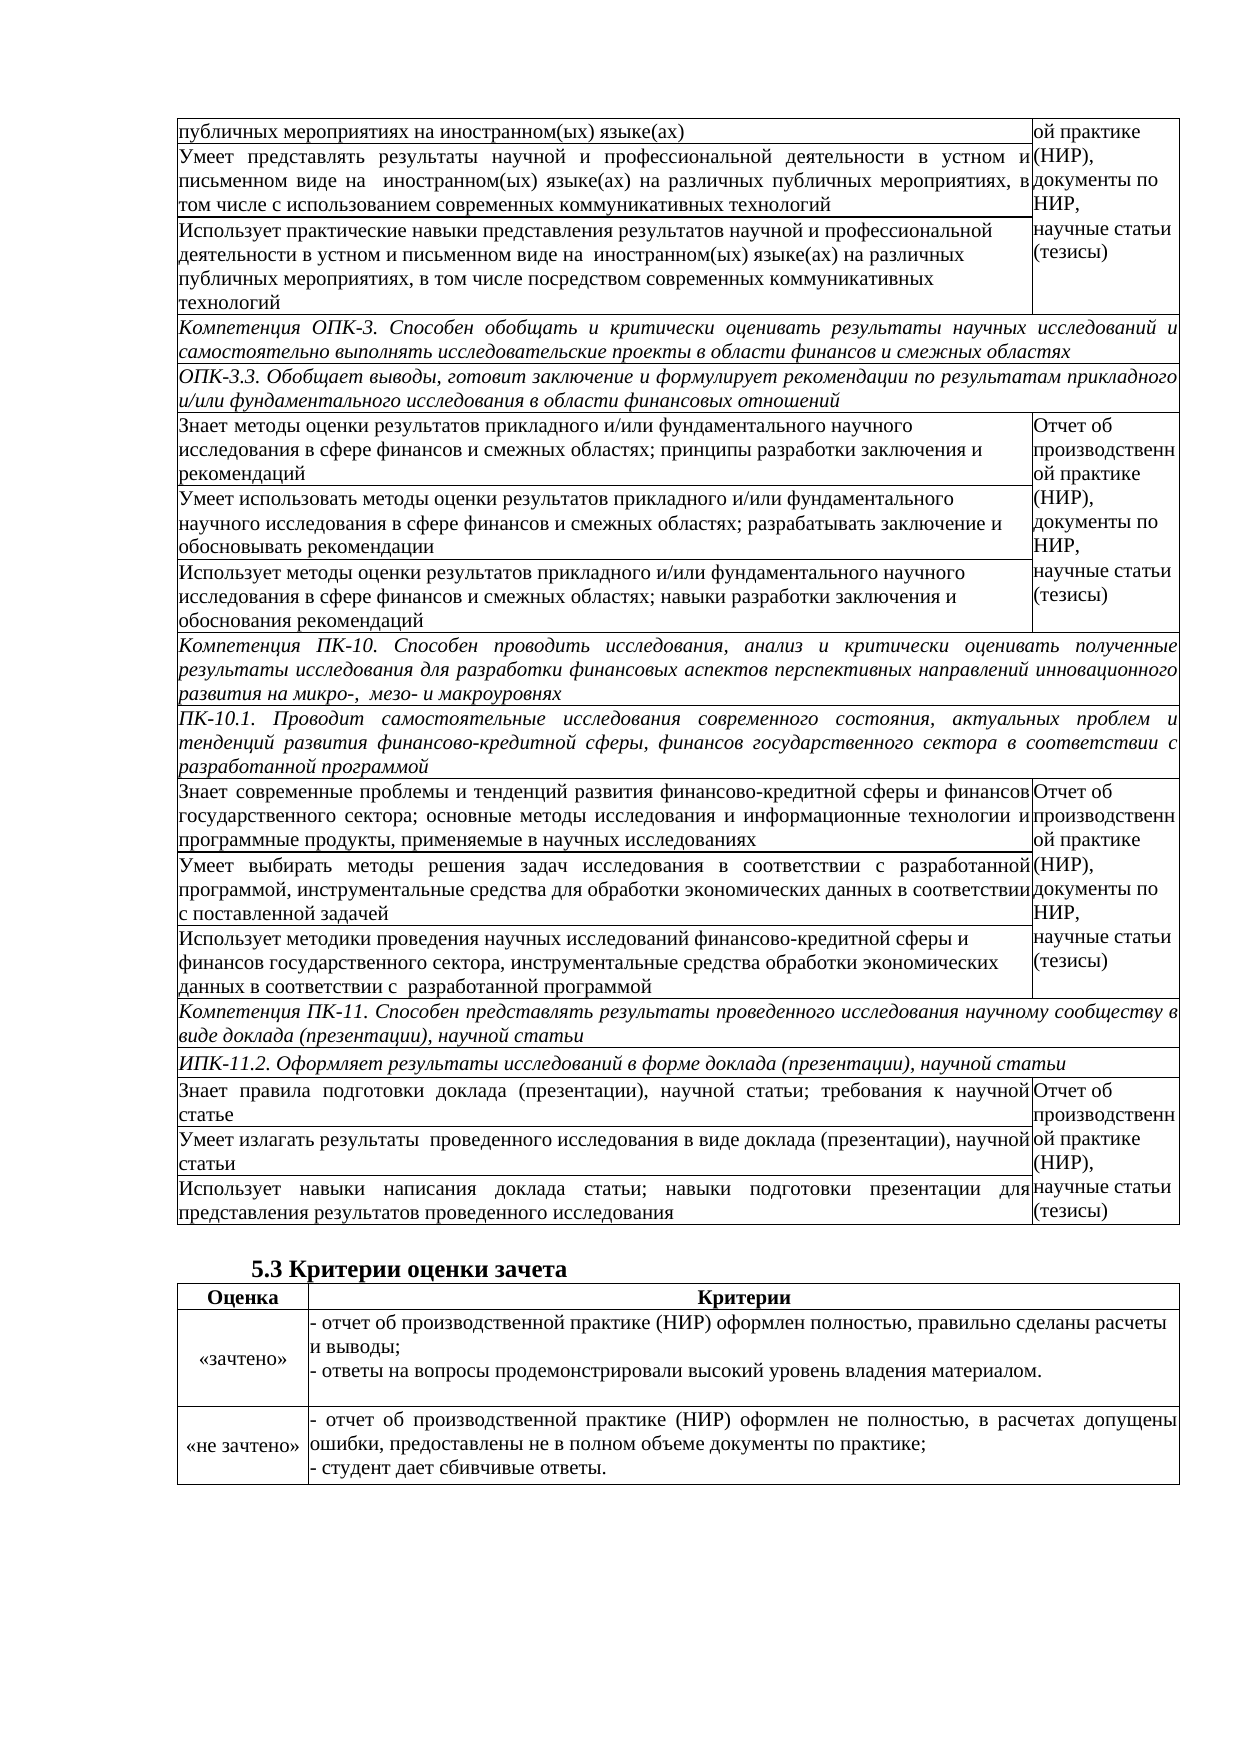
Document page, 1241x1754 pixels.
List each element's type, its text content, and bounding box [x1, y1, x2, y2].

table_cell - отчет об производственной практике (НИР) оформлен не полностью, в расчетах допущены ошибки, предоставлены не в полном объеме документы по практике; - студент дает сбивчивые ответы. [309, 1407, 1179, 1484]
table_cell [1033, 119, 1179, 314]
table_cell Отчет об производственной практике (НИР), научные статьи (тезисы) [1033, 1078, 1179, 1224]
table_cell Умеет использовать методы оценки результатов прикладного и/или фундаментального научного исследования в сфере финансов и смежных областях; разрабатывать заключение и обосновывать рекомендации [178, 486, 1032, 558]
table_cell Компетенция ПК-11. Способен представлять результаты проведенного исследования научному сообществу в виде доклада (презентации), научной статьи [178, 999, 1179, 1047]
table_cell Умеет представлять результаты научной и профессиональной деятельности в устном и письменном виде на иностранном(ых) языке(ах) на различных публичных мероприятиях, в том числе с использованием современных коммуникативных технологий [178, 144, 1032, 216]
table_header Оценка [178, 1284, 308, 1309]
table_header Критерии [309, 1284, 1179, 1309]
table_cell Умеет выбирать методы решения задач исследования в соответствии с разработанной программой, инструментальные средства для обработки экономических данных в соответствии с поставленной задачей [178, 853, 1032, 925]
table_cell Компетенция ОПК-3. Способен обобщать и критически оценивать результаты научных исследований и самостоятельно выполнять исследовательские проекты в области финансов и смежных областях [178, 315, 1179, 363]
table_cell Компетенция ПК-10. Способен проводить исследования, анализ и критически оценивать полученные результаты исследования для разработки финансовых аспектов перспективных направлений инновационного развития на микро-, мезо- и макроуровнях [178, 633, 1179, 705]
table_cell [178, 119, 1032, 143]
table_cell ОПК-3.3. Обобщает выводы, готовит заключение и формулирует рекомендации по результатам прикладного и/или фундаментального исследования в области финансовых отношений [178, 364, 1179, 412]
table_cell Использует практические навыки представления результатов научной и профессиональной деятельности в устном и письменном виде на иностранном(ых) языке(ах) на различных публичных мероприятиях, в том числе посредством современных коммуникативных технологий [178, 218, 1032, 314]
table_cell Использует навыки написания доклада статьи; навыки подготовки презентации для представления результатов проведенного исследования [178, 1176, 1032, 1224]
table_cell Умеет излагать результаты проведенного исследования в виде доклада (презентации), научной статьи [178, 1127, 1032, 1175]
table_cell Знает современные проблемы и тенденций развития финансово-кредитной сферы и финансов государственного сектора; основные методы исследования и информационные технологии и программные продукты, применяемые в научных исследованиях [178, 779, 1032, 851]
table_cell Использует методы оценки результатов прикладного и/или фундаментального научного исследования в сфере финансов и смежных областях; навыки разработки заключения и обоснования рекомендаций [178, 560, 1032, 632]
table_cell «не зачтено» [178, 1407, 308, 1484]
table_cell ПК-10.1. Проводит самостоятельные исследования современного состояния, актуальных проблем и тенденций развития финансово-кредитной сферы, финансов государственного сектора в соответствии с разработанной программой [178, 706, 1179, 778]
table_cell Знает правила подготовки доклада (презентации), научной статьи; требования к научной статье [178, 1078, 1032, 1126]
table_cell Отчет об производственной практике (НИР), документы по НИР, научные статьи (тезисы) [1033, 779, 1179, 998]
table_cell «зачтено» [178, 1310, 308, 1406]
table_cell Использует методики проведения научных исследований финансово-кредитной сферы и финансов государственного сектора, инструментальные средства обработки экономических данных в соответствии с разработанной программой [178, 926, 1032, 998]
text 5.3 Критерии оценки зачета [177, 1254, 1181, 1283]
table_cell Знает методы оценки результатов прикладного и/или фундаментального научного исследования в сфере финансов и смежных областях; принципы разработки заключения и рекомендаций [178, 413, 1032, 485]
table_cell Отчет об производственной практике (НИР), документы по НИР, научные статьи (тезисы) [1033, 413, 1179, 632]
table_cell - отчет об производственной практике (НИР) оформлен полностью, правильно сделаны расчеты и выводы; - ответы на вопросы продемонстрировали высокий уровень владения материалом. [309, 1310, 1179, 1406]
table_cell ИПК-11.2. Оформляет результаты исследований в форме доклада (презентации), научной статьи [178, 1048, 1179, 1077]
